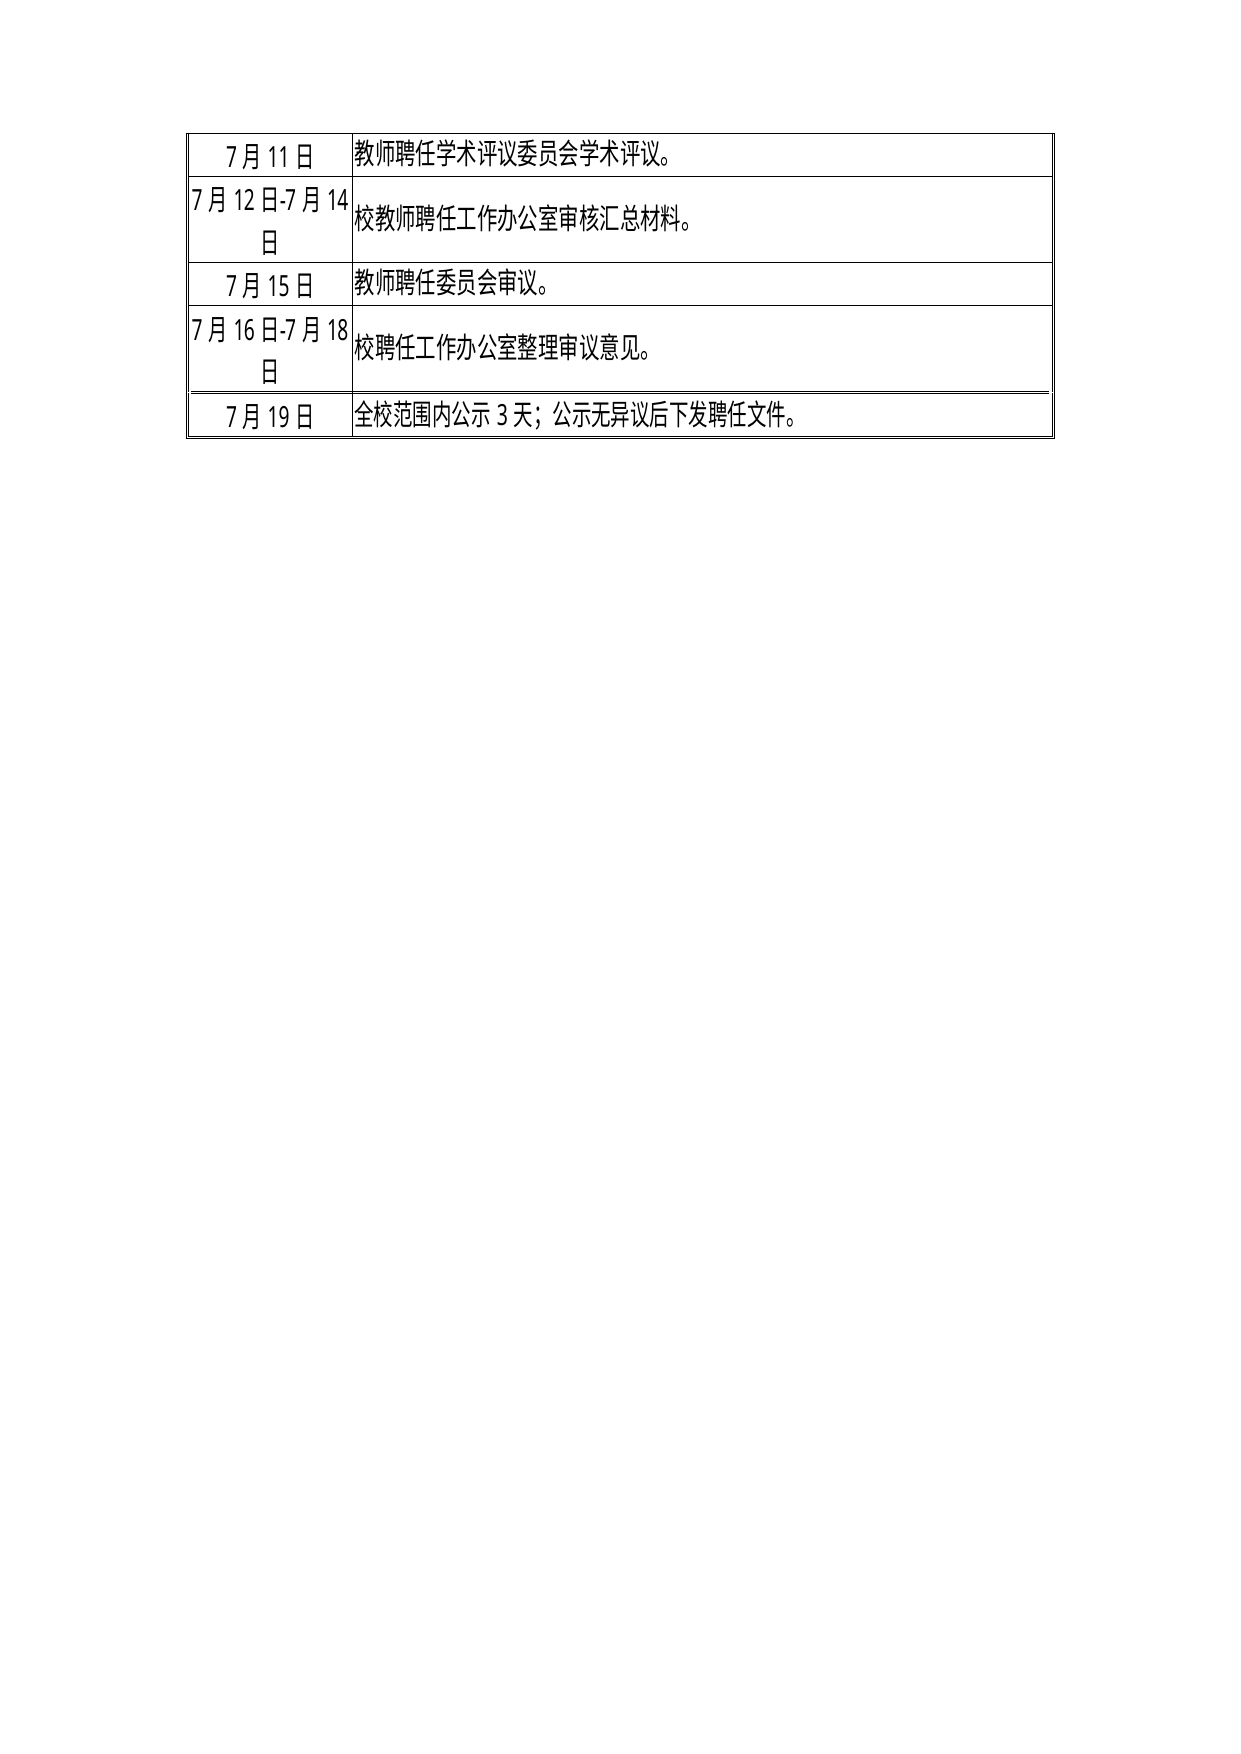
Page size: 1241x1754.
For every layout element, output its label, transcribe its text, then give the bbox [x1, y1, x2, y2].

table_cell 全校范围内公示3天；公示无异议后下发聘任文件。 [353, 391, 1052, 436]
table_cell 7月11日 [189, 134, 352, 176]
table_cell 校聘任工作办公室整理审议意见。 [353, 306, 1052, 391]
table_cell 7月15日 [189, 263, 352, 305]
table_cell 7月16日-7月18日 [189, 306, 352, 391]
table_cell 教师聘任委员会审议。 [353, 263, 1052, 305]
table_cell 校教师聘任工作办公室审核汇总材料。 [353, 177, 1052, 262]
table_cell 7月19日 [189, 391, 352, 436]
table_cell 7月12日-7月14日 [189, 177, 352, 262]
table_cell 教师聘任学术评议委员会学术评议。 [353, 134, 1052, 176]
